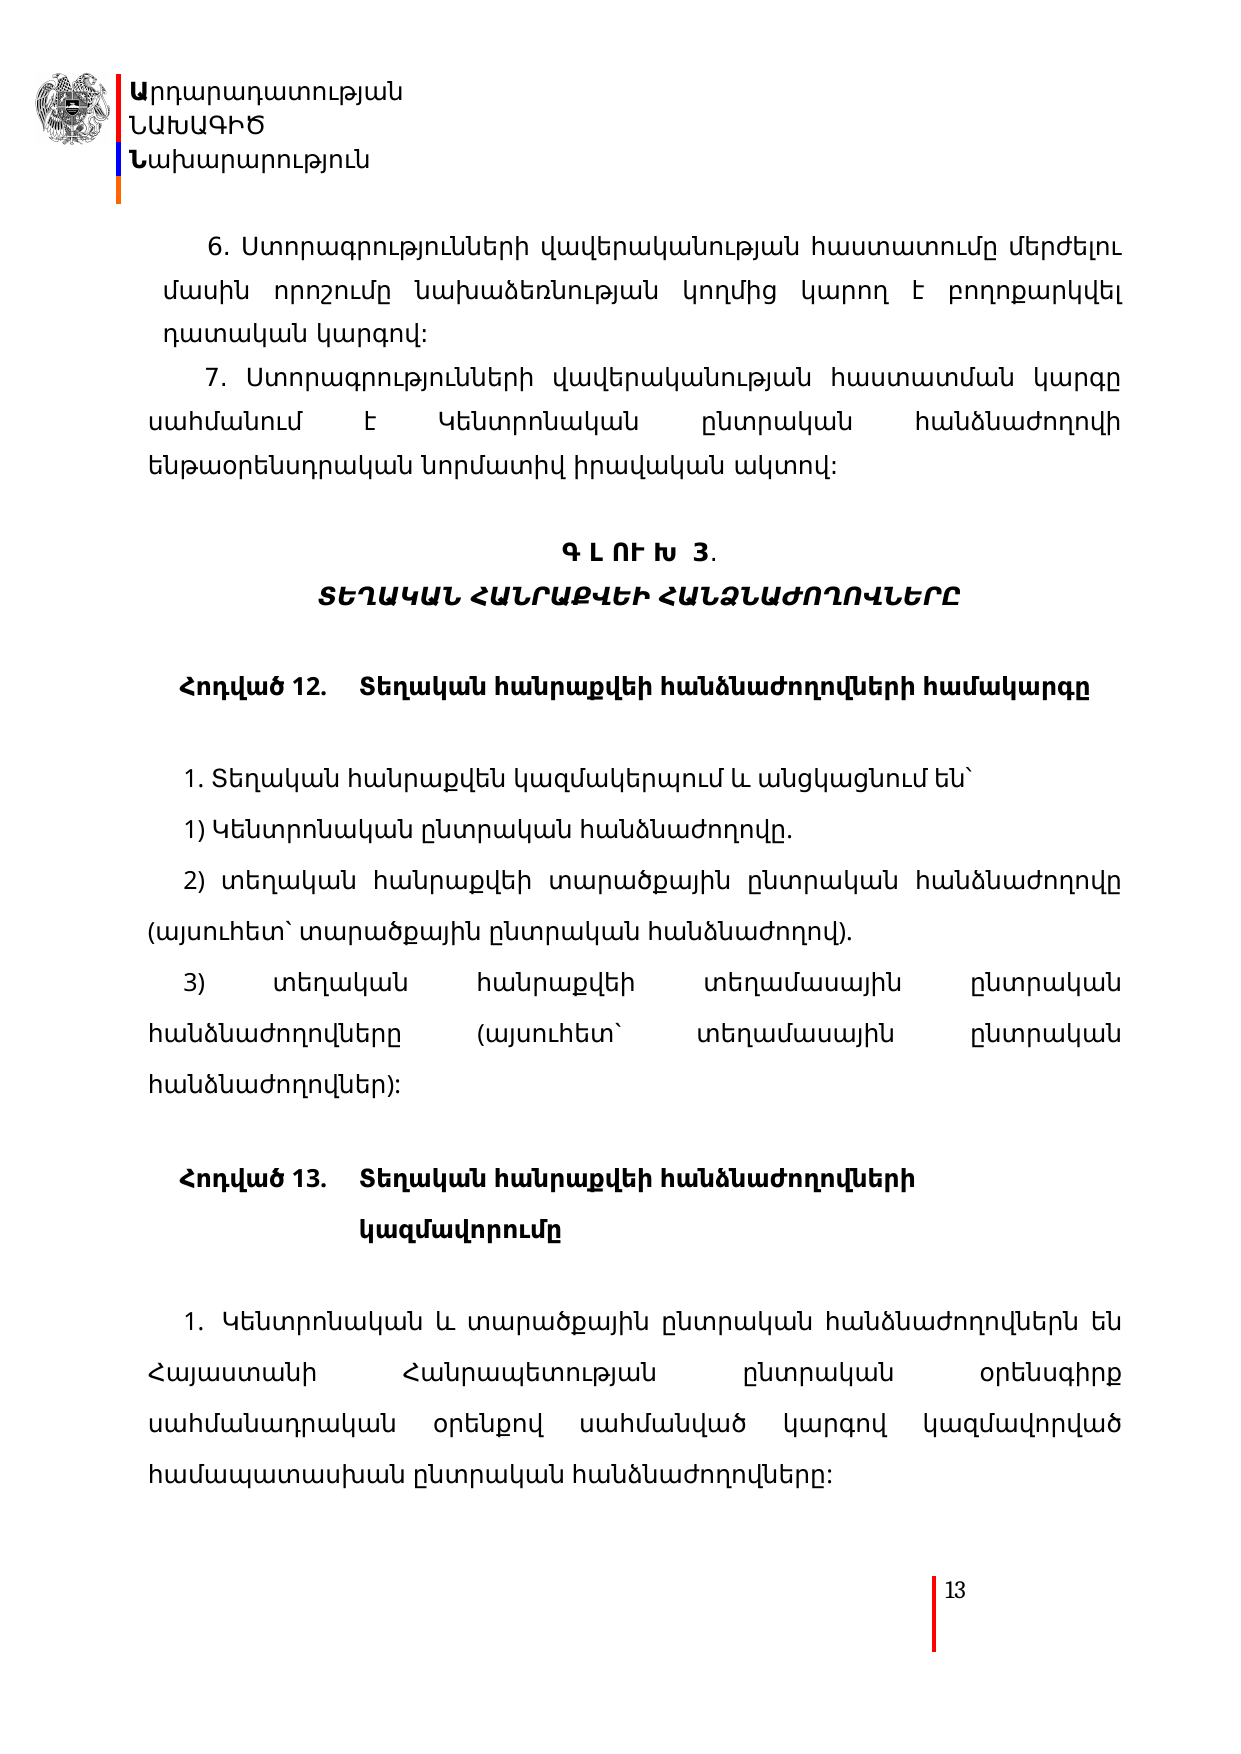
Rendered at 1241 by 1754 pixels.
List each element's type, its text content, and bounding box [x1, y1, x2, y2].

text 1) Կենտրոնական ընտրական հանձնաժողովը. [148, 812, 1122, 846]
table_header Հոդված 12. [148, 669, 359, 717]
list 6. Ստորագրությունների վավերականության հաստատումը մերժելու մասին որոշումը նախաձեռնության կողմից կարող է բողոքարկվել դատական կարգով: [162, 232, 1122, 349]
list Կենտրոնական և տարածքային ընտրական հանձնաժողովներն են Հայաստանի Հանրապետության ընտրական օրենսգիրք սահմանադրական օրենքով սահմանված կարգով կազմավորված համապատասխան ընտրական հանձնաժողովները: [148, 1303, 1122, 1491]
text ՏԵՂԱԿԱՆ ՀԱՆՐԱՔՎԵԻ ՀԱՆՁՆԱԺՈՂՈՎՆԵՐԸ [148, 582, 1122, 611]
table_header Տեղական հանրաքվեի հանձնաժողովների կազմավորումը [359, 1161, 1122, 1260]
text 3) տեղական հանրաքվեի տեղամասային ընտրական հանձնաժողովները (այսուհետ` տեղամասային ընտրական հանձնաժողովներ): [148, 965, 1122, 1101]
table_header Հոդված 13. [148, 1161, 359, 1260]
text 2) տեղական հանրաքվեի տարածքային ընտրական հանձնաժողովը (այսուհետ` տարածքային ընտրական հանձնաժողով). [148, 863, 1122, 948]
picture [35, 72, 110, 145]
text 1. Տեղական հանրաքվեն կազմակերպում և անցկացնում են՝ [148, 761, 1122, 794]
text Գ Լ ՈՒ Խ 3. [148, 538, 1122, 568]
table_header Տեղական հանրաքվեի հանձնաժողովների համակարգը [359, 669, 1122, 717]
list 7. Ստորագրությունների վավերականության հաստատման կարգը սահմանում է Կենտրոնական ընտրական հանձնաժողովի ենթաօրենսդրական նորմատիվ իրավական ակտով: [148, 363, 1122, 480]
